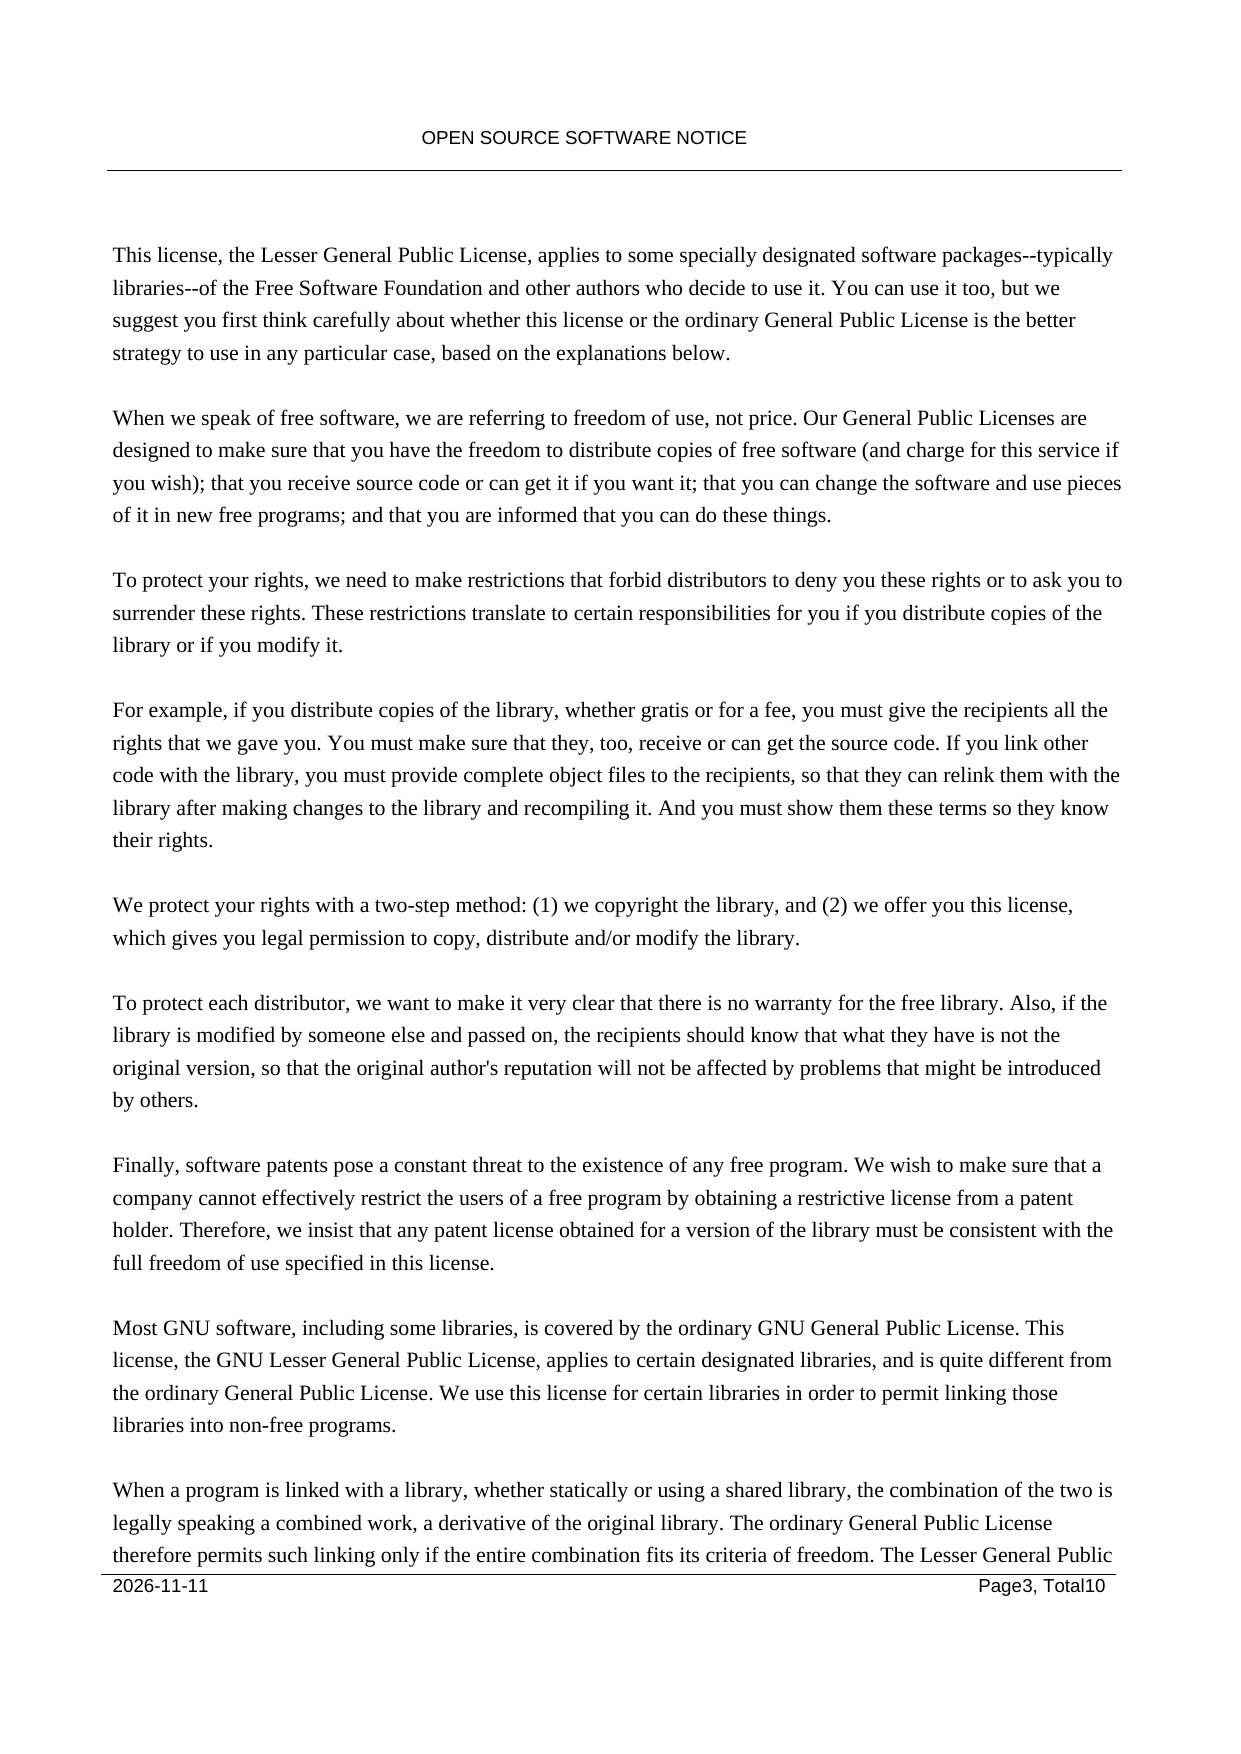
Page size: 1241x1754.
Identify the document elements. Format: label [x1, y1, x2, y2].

text [112, 206, 1128, 1571]
